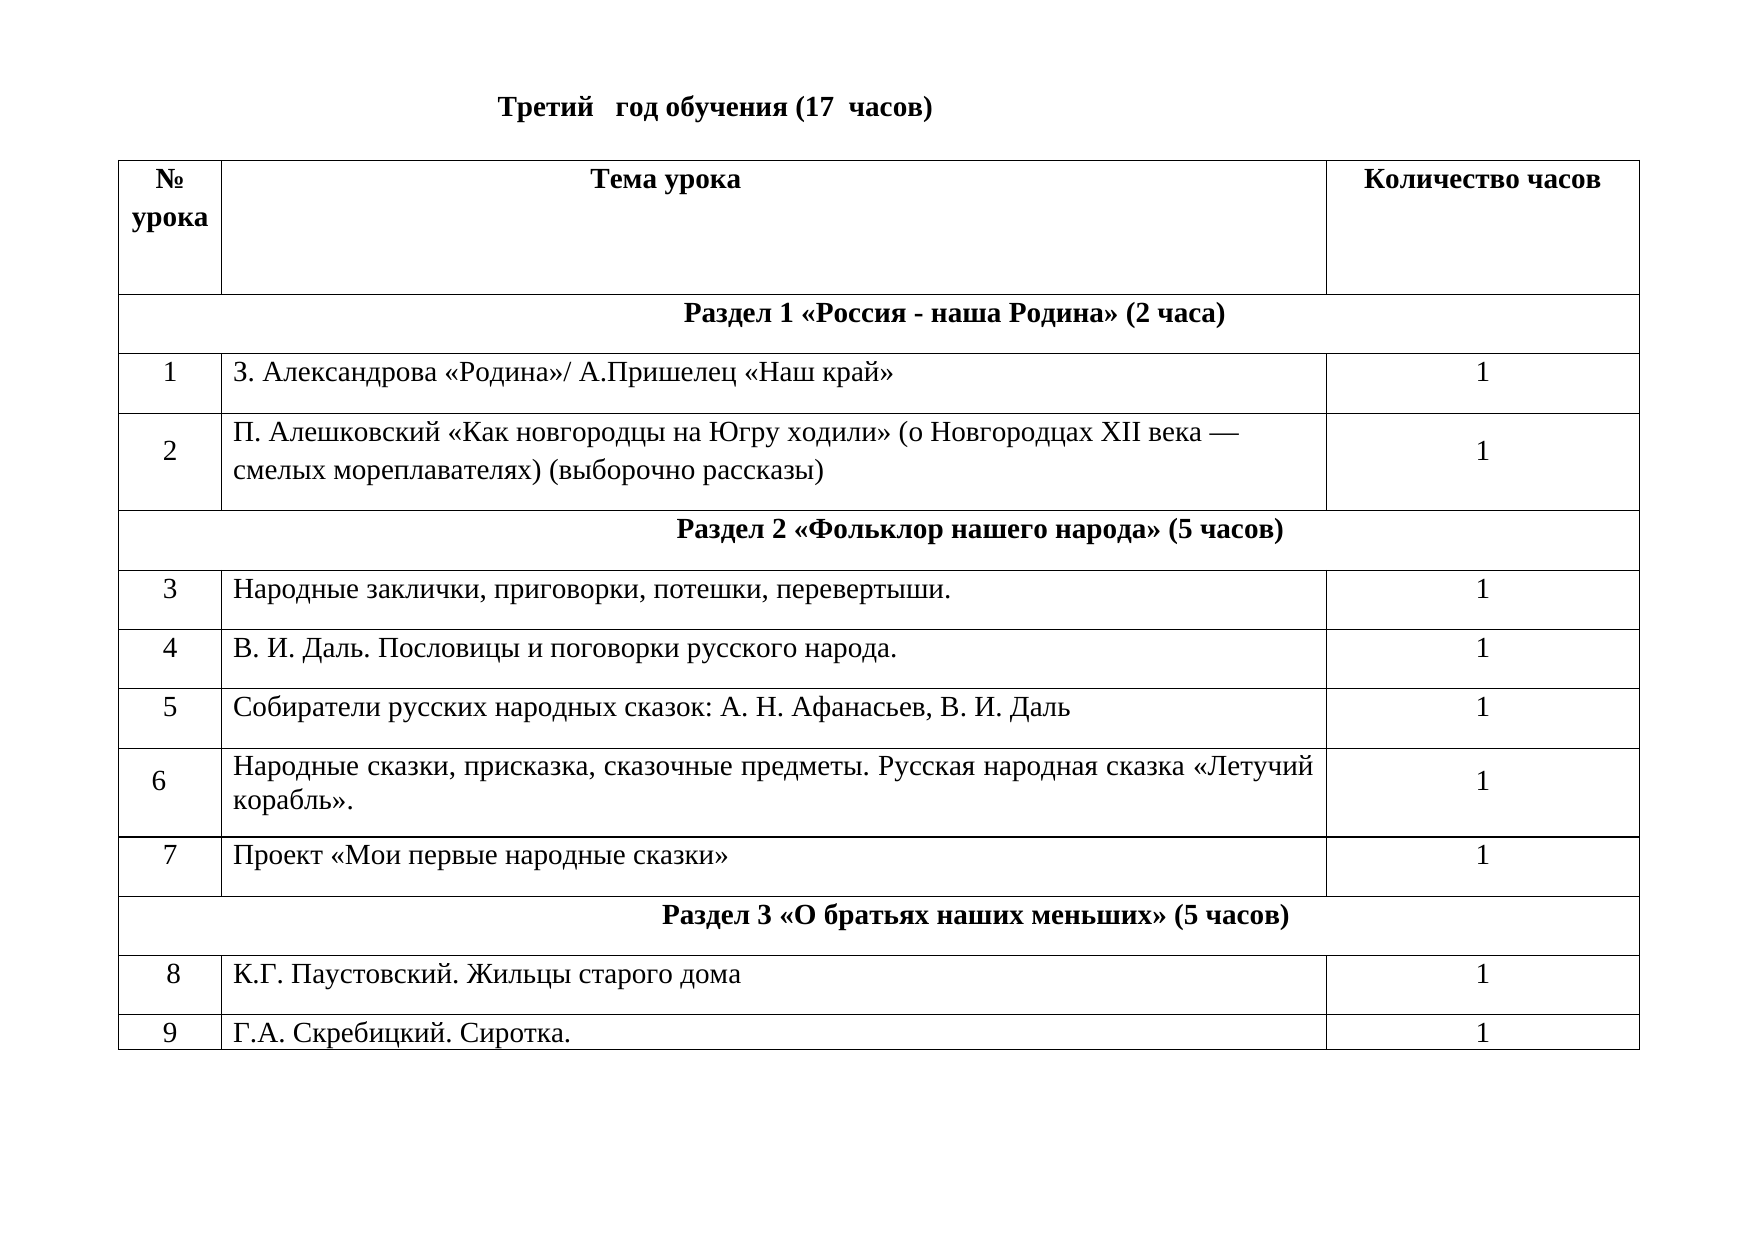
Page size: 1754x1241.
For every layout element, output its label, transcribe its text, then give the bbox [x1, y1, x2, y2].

table_cell 7 [119, 838, 221, 896]
text Третий год обучения (17 часов) [118, 89, 1636, 122]
table_cell З. Александрова «Родина»/ А.Пришелец «Наш край» [222, 354, 1326, 413]
table_cell 1 [1327, 571, 1639, 629]
table_header Тема урока [222, 161, 1326, 294]
table_cell П. Алешковский «Как новгородцы на Югру ходили» (о Новгородцах XII века — смелых мореплавателях) (выборочно рассказы) [222, 414, 1326, 510]
table_cell 6 [119, 749, 221, 836]
table_cell В. И. Даль. Пословицы и поговорки русского народа. [222, 630, 1326, 688]
table_cell 1 [1327, 689, 1639, 747]
table_cell Раздел 1 «Россия - наша Родина» (2 часа) [119, 295, 1639, 353]
table_cell 3 [119, 571, 221, 629]
table_cell Раздел 3 «О братьях наших меньших» (5 часов) [119, 897, 1639, 955]
table_cell Народные заклички, приговорки, потешки, перевертыши. [222, 571, 1326, 629]
table_cell К.Г. Паустовский. Жильцы старого дома [222, 956, 1326, 1014]
table_cell 9 [119, 1015, 221, 1049]
table_cell 1 [1327, 956, 1639, 1014]
table_cell Проект «Мои первые народные сказки» [222, 838, 1326, 896]
table_cell 4 [119, 630, 221, 688]
table_cell Народные сказки, присказка, сказочные предметы. Русская народная сказка «Летучий корабль». [222, 749, 1326, 836]
table_cell 1 [1327, 1015, 1639, 1049]
table_cell 2 [119, 414, 221, 510]
table_cell Собиратели русских народных сказок: А. Н. Афанасьев, В. И. Даль [222, 689, 1326, 747]
table_cell 1 [1327, 749, 1639, 836]
table_cell 8 [119, 956, 221, 1014]
table_cell 1 [1327, 414, 1639, 510]
table_header Количество часов [1327, 161, 1639, 294]
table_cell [222, 1015, 1326, 1049]
table_cell 1 [1327, 838, 1639, 896]
table_cell 1 [1327, 354, 1639, 413]
table_cell 1 [1327, 630, 1639, 688]
table_header № урока [119, 161, 221, 294]
table_cell Раздел 2 «Фольклор нашего народа» (5 часов) [119, 511, 1639, 570]
table_cell 5 [119, 689, 221, 747]
table_cell 1 [119, 354, 221, 413]
